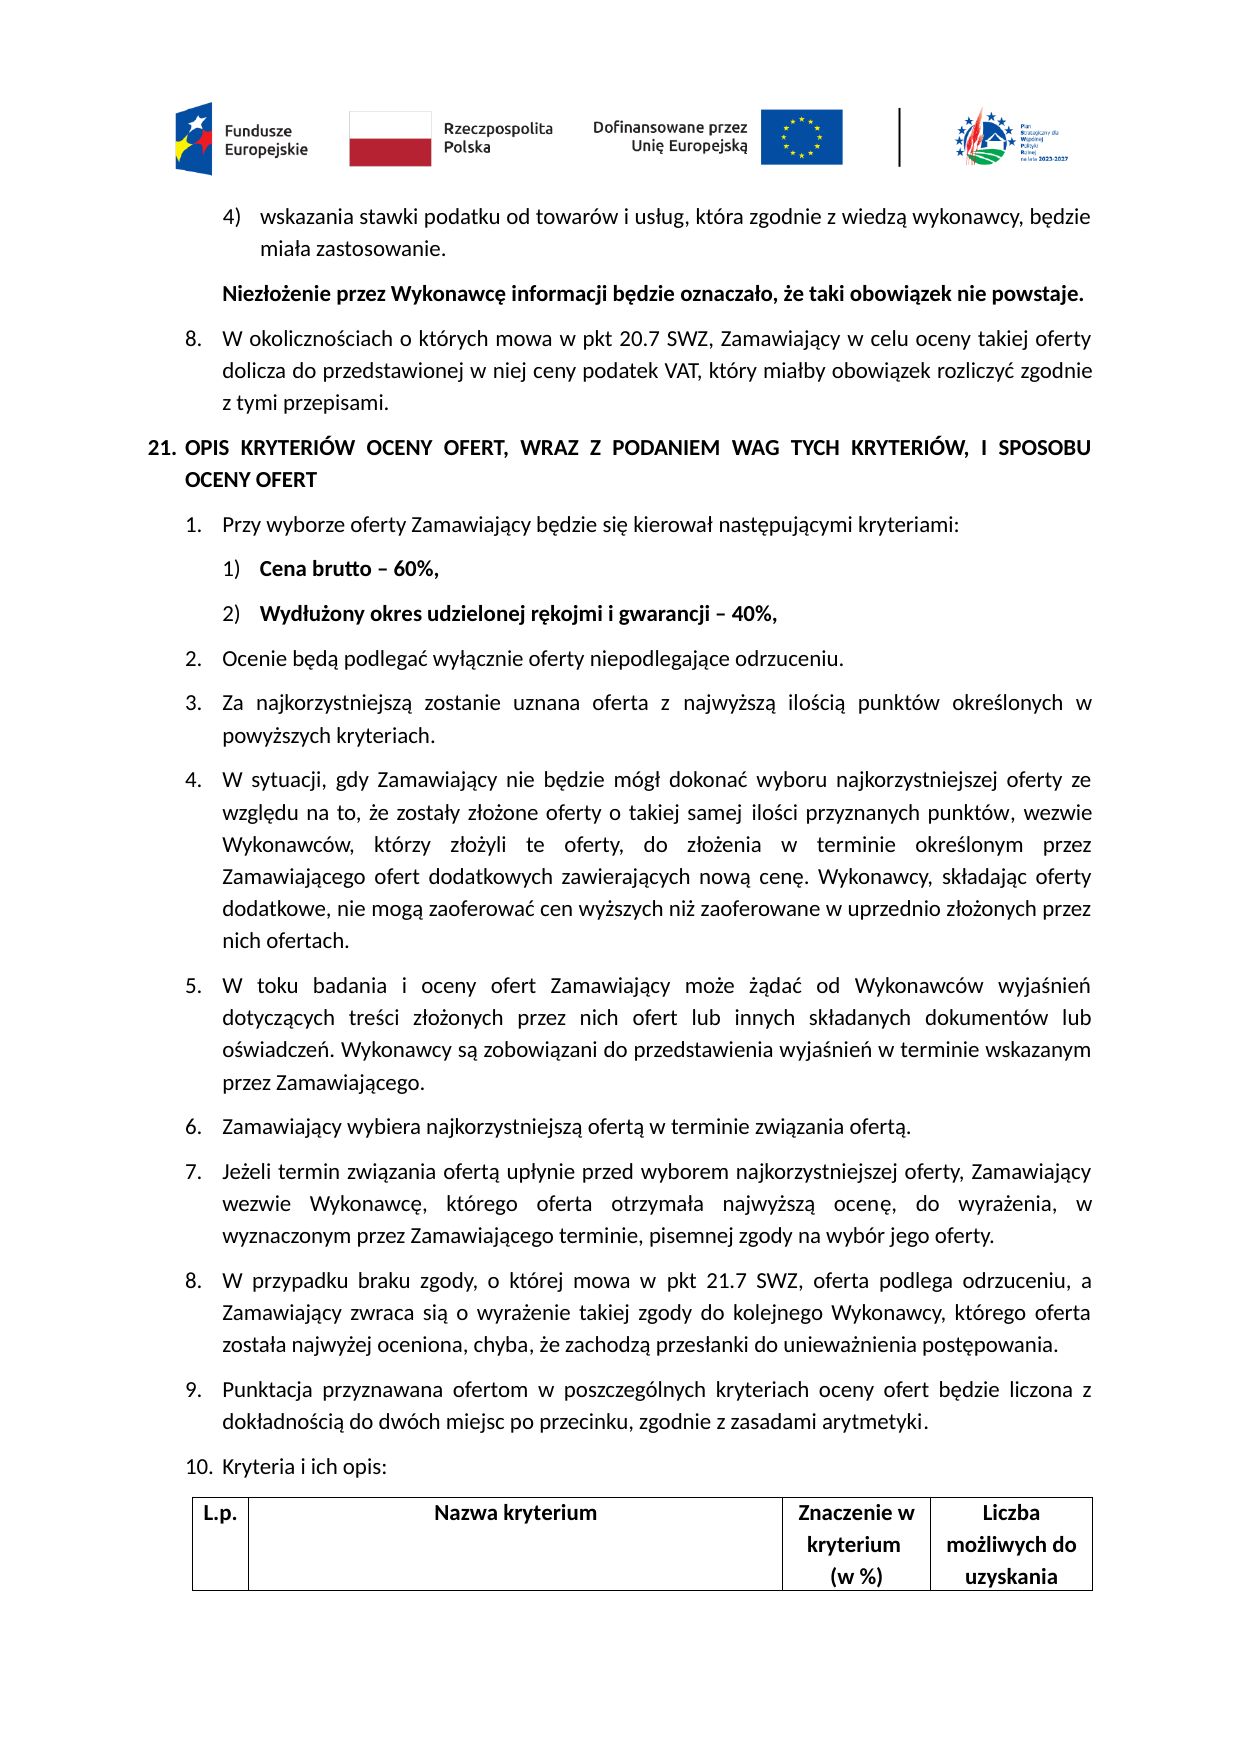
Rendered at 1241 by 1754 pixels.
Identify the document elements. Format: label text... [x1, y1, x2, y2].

list W sytuacji, gdy Zamawiający nie będzie mógł dokonać wyboru najkorzystniejszej oferty ze względu na to, że zostały złożone oferty o takiej samej ilości przyznanych punktów, wezwie Wykonawców, którzy złożyli te oferty, do złożenia w terminie określonym przez Zamawiającego ofert dodatkowych zawierających nową cenę. Wykonawcy, składając oferty dodatkowe, nie mogą zaoferować cen wyższych niż zaoferowane w uprzednio złożonych przez nich ofertach. [185, 765, 1093, 954]
list Jeżeli termin związania ofertą upłynie przed wyborem najkorzystniejszej oferty, Zamawiający wezwie Wykonawcę, którego oferta otrzymała najwyższą ocenę, do wyrażenia, w wyznaczonym przez Zamawiającego terminie, pisemnej zgody na wybór jego oferty. [185, 1157, 1093, 1249]
list Cena brutto – 60%, [222, 554, 1093, 582]
list Punktacja przyznawana ofertom w poszczególnych kryteriach oceny ofert będzie liczona z dokładnością do dwóch miejsc po przecinku, zgodnie z zasadami arytmetyki. [185, 1375, 1093, 1435]
list Niezłożenie przez Wykonawcę informacji będzie oznaczało, że taki obowiązek nie powstaje. [222, 279, 1093, 307]
list W okolicznościach o których mowa w pkt 20.7 SWZ, Zamawiający w celu oceny takiej oferty dolicza do przedstawionej w niej ceny podatek VAT, który miałby obowiązek rozliczyć zgodnie z tymi przepisami. [185, 324, 1093, 416]
list W przypadku braku zgody, o której mowa w pkt 21.7 SWZ, oferta podlega odrzuceniu, a Zamawiający zwraca sią o wyrażenie takiej zgody do kolejnego Wykonawcy, którego oferta została najwyżej oceniona, chyba, że zachodzą przesłanki do unieważnienia postępowania. [185, 1266, 1093, 1358]
list Za najkorzystniejszą zostanie uznana oferta z najwyższą ilością punktów określonych w powyższych kryteriach. [185, 688, 1093, 749]
picture [147, 73, 1093, 203]
list Ocenie będą podlegać wyłącznie oferty niepodlegające odrzuceniu. [185, 644, 1093, 672]
list Przy wyborze oferty Zamawiający będzie się kierował następującymi kryteriami: [185, 510, 1093, 538]
table_header Liczba możliwych do uzyskania punktów [931, 1498, 1092, 1590]
list Wydłużony okres udzielonej rękojmi i gwarancji – 40%, [222, 599, 1093, 627]
list OPIS KRYTERIÓW OCENY OFERT, WRAZ Z PODANIEM WAG TYCH KRYTERIÓW, I SPOSOBU OCENY OFERT [148, 433, 1093, 493]
list Kryteria i ich opis: [185, 1452, 1093, 1480]
list W toku badania i oceny ofert Zamawiający może żądać od Wykonawców wyjaśnień dotyczących treści złożonych przez nich ofert lub innych składanych dokumentów lub oświadczeń. Wykonawcy są zobowiązani do przedstawienia wyjaśnień w terminie wskazanym przez Zamawiającego. [185, 971, 1093, 1096]
table_header L.p. [193, 1498, 248, 1590]
list Zamawiający wybiera najkorzystniejszą ofertą w terminie związania ofertą. [185, 1112, 1093, 1140]
table_header Nazwa kryterium [249, 1498, 782, 1590]
list wskazania stawki podatku od towarów i usług, która zgodnie z wiedzą wykonawcy, będzie miała zastosowanie. [223, 203, 1093, 262]
table_header Znaczenie w kryterium (w %) [783, 1498, 930, 1590]
